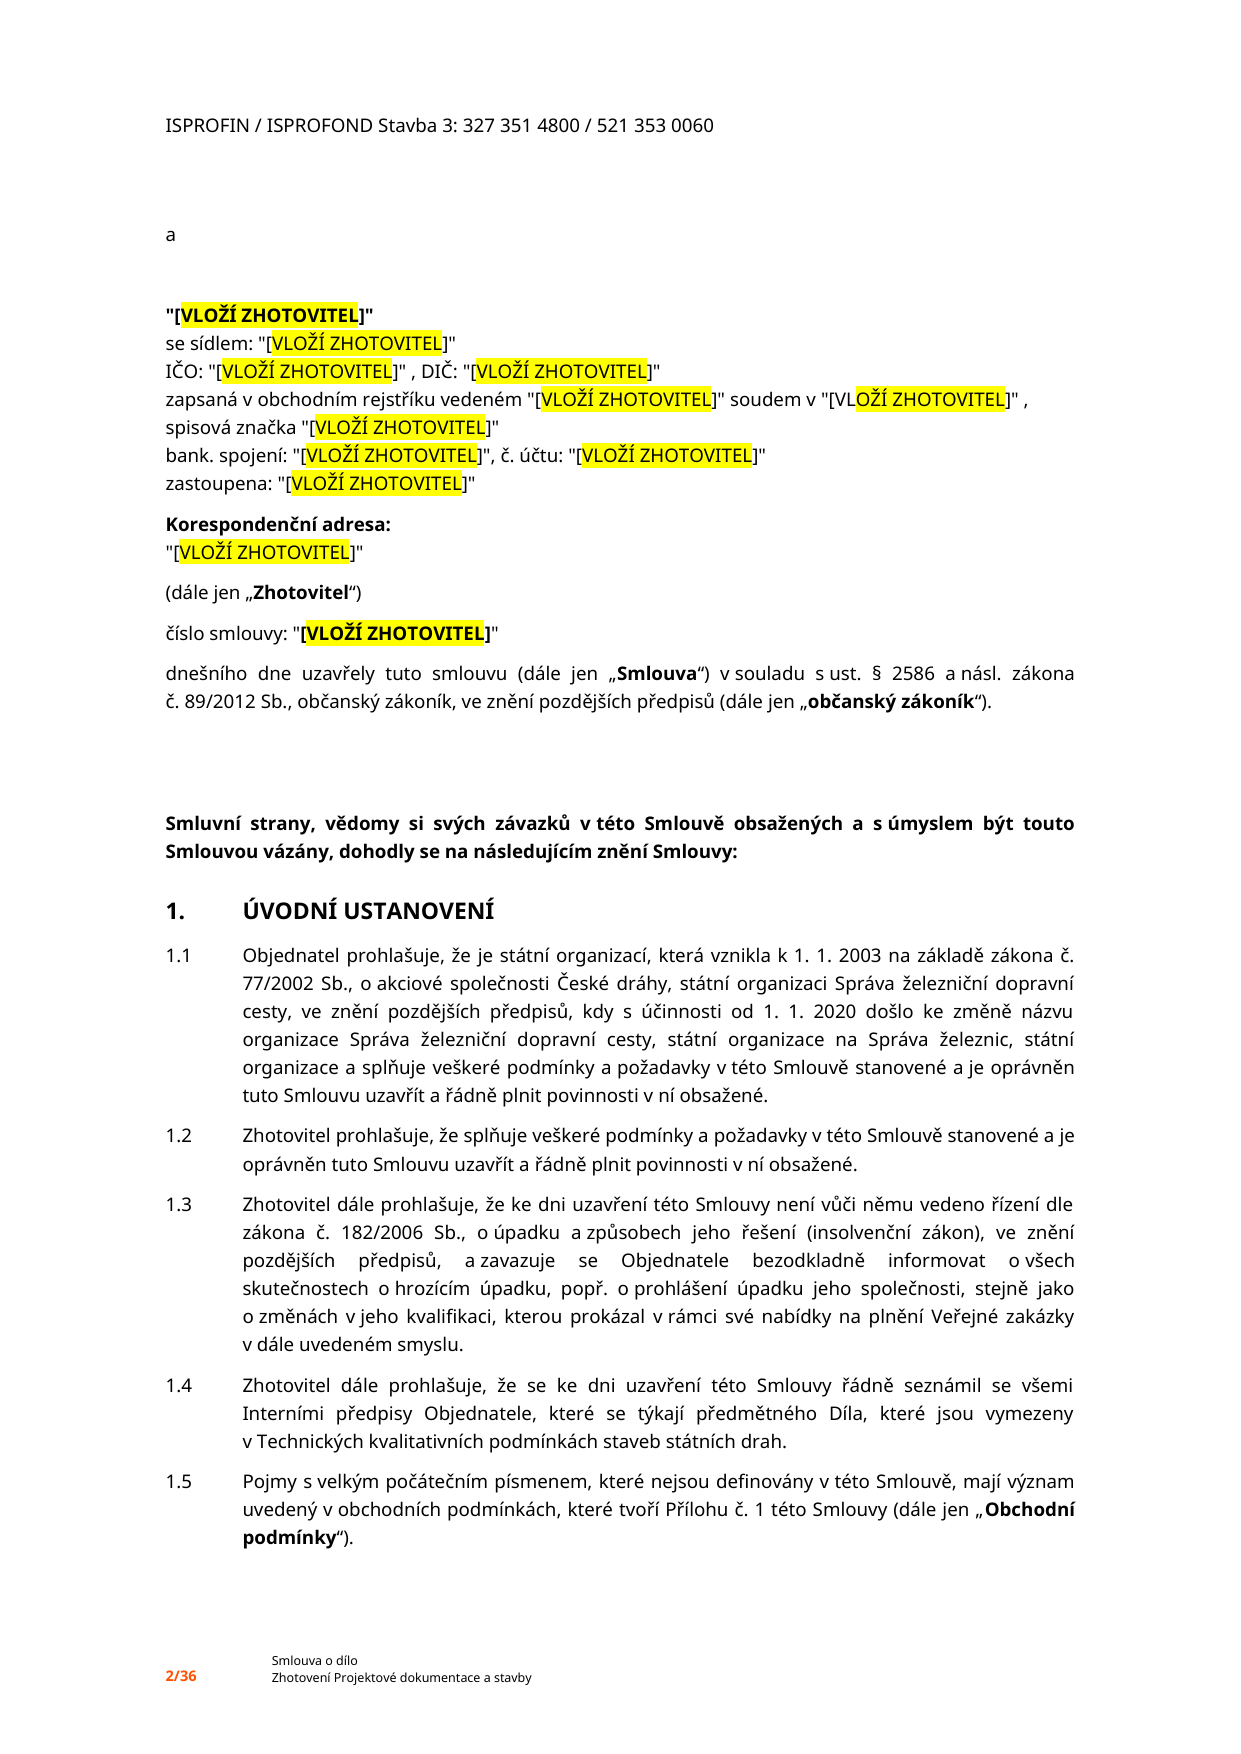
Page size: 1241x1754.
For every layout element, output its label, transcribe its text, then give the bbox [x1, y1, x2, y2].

text zastoupena: "[VLOŽÍ ZHOTOVITEL]" [462, 470, 1075, 496]
text bank. spojení: "[VLOŽÍ ZHOTOVITEL]", č. účtu: "[VLOŽÍ ZHOTOVITEL]" [165, 442, 1075, 468]
text Zhotovitel dále prohlašuje, že se ke dni uzavření této Smlouvy řádně seznámil se všemi Interními předpisy Objednatele, které se týkají předmětného Díla, které jsou vymezeny v Technických kvalitativních podmínkách staveb státních drah. [165, 1372, 1075, 1453]
text Zhotovitel prohlašuje, že splňuje veškeré podmínky a požadavky v této Smlouvě stanovené a je oprávněn tuto Smlouvu uzavřít a řádně plnit povinnosti v ní obsažené. [165, 1123, 1075, 1176]
text (dále jen „Zhotovitel“) [165, 579, 1075, 605]
text číslo smlouvy: "[VLOŽÍ ZHOTOVITEL]" [484, 620, 1075, 646]
text ÚVODNÍ USTANOVENÍ [165, 895, 1075, 927]
text Zhotovitel dále prohlašuje, že ke dni uzavření této Smlouvy není vůči němu vedeno řízení dle zákona č. 182/2006 Sb., o úpadku a způsobech jeho řešení (insolvenční zákon), ve znění pozdějších předpisů, a zavazuje se Objednatele bezodkladně informovat o všech skutečnostech o hrozícím úpadku, popř. o prohlášení úpadku jeho společnosti, stejně jako o změnách v jeho kvalifikaci, kterou prokázal v rámci své nabídky na plnění Veřejné zakázky v dále uvedeném smyslu. [165, 1191, 1075, 1357]
text se sídlem: "[VLOŽÍ ZHOTOVITEL]" [165, 330, 272, 356]
text IČO: "[VLOŽÍ ZHOTOVITEL]" , DIČ: "[VLOŽÍ ZHOTOVITEL]" [647, 358, 1075, 384]
text zastoupena: "[VLOŽÍ ZHOTOVITEL]" [165, 470, 291, 496]
text spisová značka "[VLOŽÍ ZHOTOVITEL]" [485, 414, 1075, 440]
text spisová značka "[VLOŽÍ ZHOTOVITEL]" [165, 414, 315, 440]
text se sídlem: "[VLOŽÍ ZHOTOVITEL]" [442, 330, 1075, 356]
text "[VLOŽÍ ZHOTOVITEL]" [349, 539, 1075, 564]
text ISPROFIN / ISPROFOND Stavba 3: 327 351 4800 / 521 353 0060 [165, 112, 1075, 138]
text Smluvní strany, vědomy si svých závazků v této Smlouvě obsažených a s úmyslem být touto Smlouvou vázány, dohodly se na následujícím znění Smlouvy: [165, 810, 1075, 864]
text číslo smlouvy: "[VLOŽÍ ZHOTOVITEL]" [165, 620, 306, 646]
text dnešního dne uzavřely tuto smlouvu (dále jen „Smlouva“) v souladu s ust. § 2586 a násl. zákona č. 89/2012 Sb., občanský zákoník, ve znění pozdějších předpisů (dále jen „občanský zákoník“). [165, 661, 1075, 714]
text "[VLOŽÍ ZHOTOVITEL]" [358, 302, 1075, 328]
text zapsaná v obchodním rejstříku vedeném "[VLOŽÍ ZHOTOVITEL]" soudem v "[VLOŽÍ ZHOTOVITEL]" , [165, 386, 541, 412]
text a [165, 221, 1075, 247]
text Objednatel prohlašuje, že je státní organizací, která vznikla k 1. 1. 2003 na základě zákona č. 77/2002 Sb., o akciové společnosti České dráhy, státní organizaci Správa železniční dopravní cesty, ve znění pozdějších předpisů, kdy s účinnosti od 1. 1. 2020 došlo ke změně názvu organizace Správa železniční dopravní cesty, státní organizace na Správa železnic, státní organizace a splňuje veškeré podmínky a požadavky v této Smlouvě stanovené a je oprávněn tuto Smlouvu uzavřít a řádně plnit povinnosti v ní obsažené. [165, 942, 1075, 1108]
text Pojmy s velkým počátečním písmenem, které nejsou definovány v této Smlouvě, mají význam uvedený v obchodních podmínkách, které tvoří Přílohu č. 1 této Smlouvy (dále jen „Obchodní podmínky“). [165, 1468, 1075, 1550]
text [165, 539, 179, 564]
text Korespondenční adresa: [165, 511, 1075, 536]
